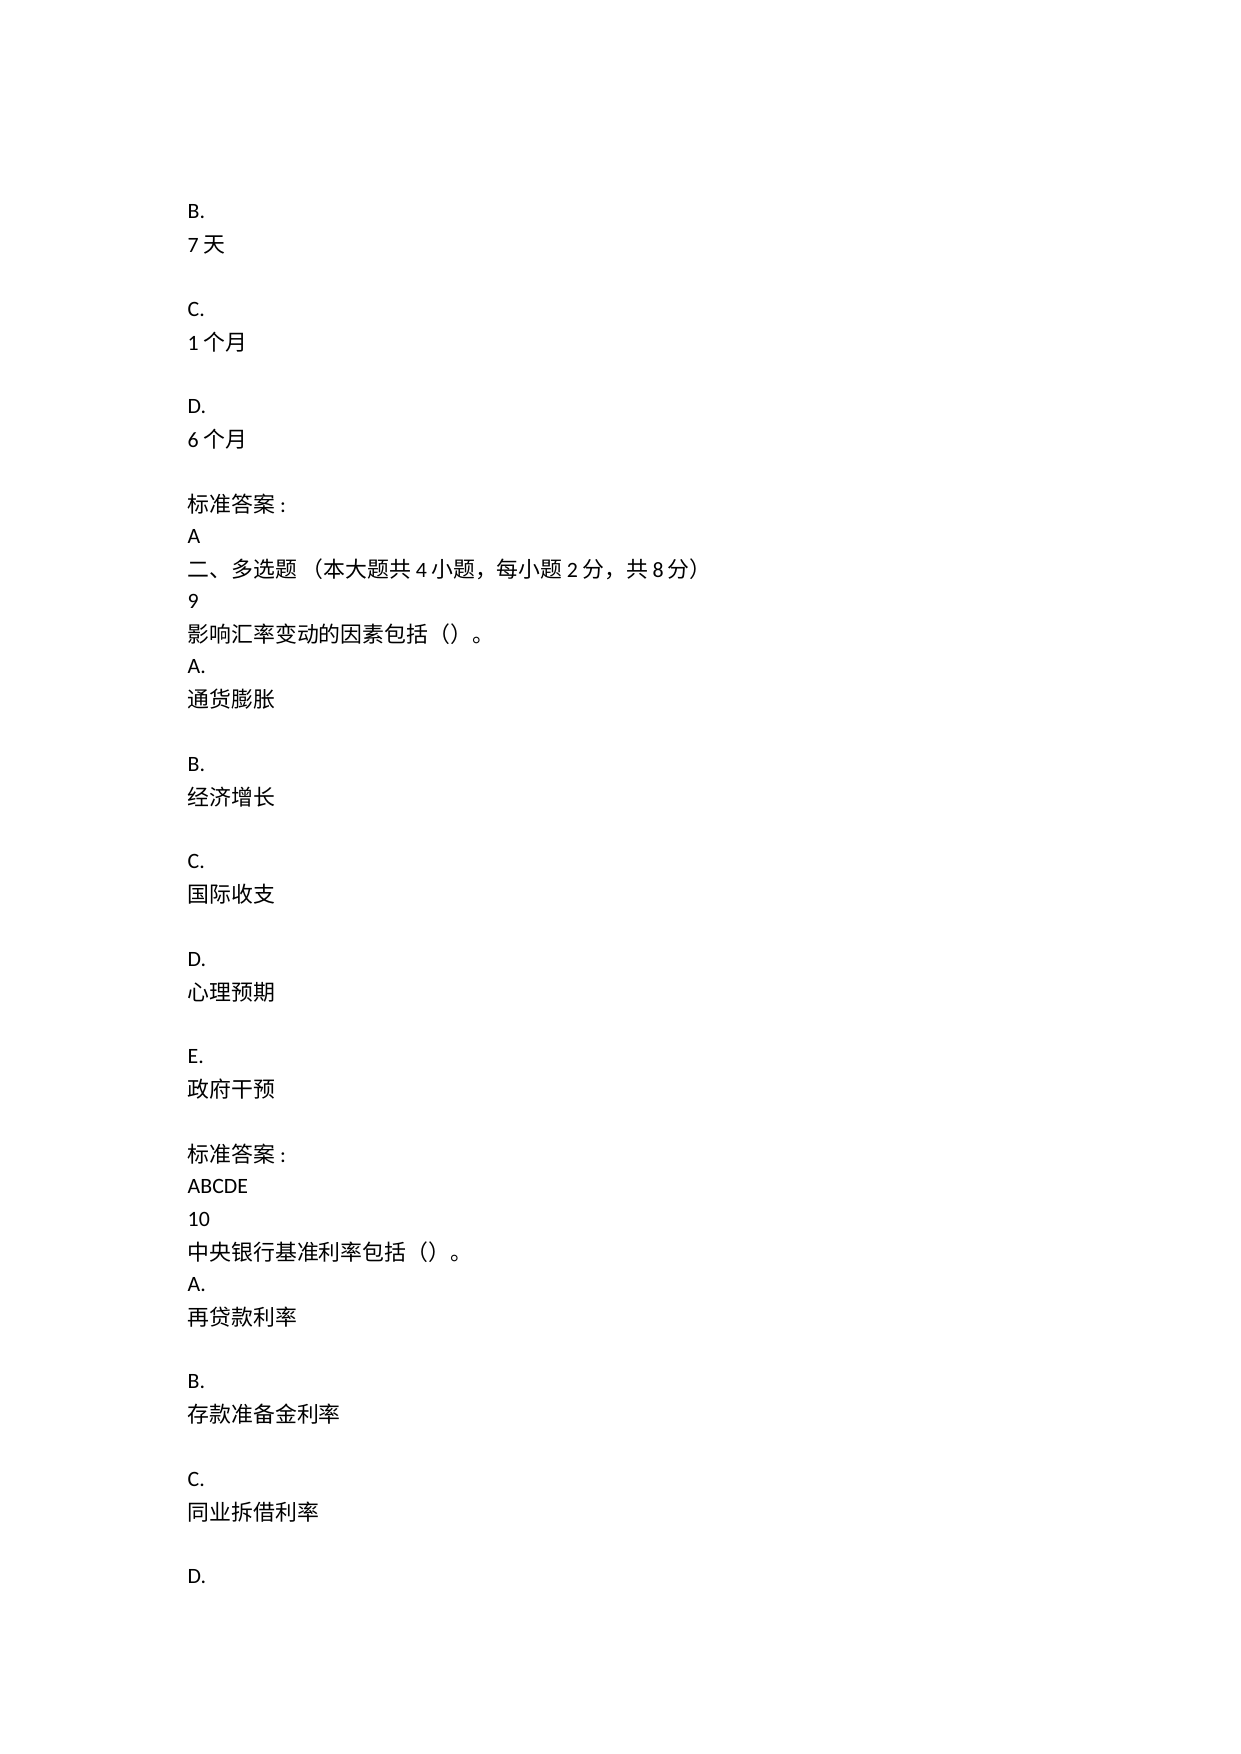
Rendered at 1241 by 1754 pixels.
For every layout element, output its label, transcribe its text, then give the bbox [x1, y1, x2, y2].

text C. [187, 1462, 1053, 1494]
text 再贷款利率 [187, 1299, 1053, 1332]
text A [187, 519, 1053, 552]
text 中央银行基准利率包括（）。 [187, 1234, 1053, 1267]
text 影响汇率变动的因素包括（）。 [187, 617, 1053, 649]
text B. [187, 747, 1053, 779]
text 10 [187, 1202, 1053, 1234]
text 通货膨胀 [187, 682, 1053, 714]
text 7天 [187, 227, 1053, 259]
text 国际收支 [187, 877, 1053, 909]
text ABCDE [187, 1169, 1053, 1202]
text C. [187, 292, 1053, 324]
text 标准答案 : [187, 1137, 1053, 1169]
text E. [187, 1039, 1053, 1072]
text A. [187, 649, 1053, 682]
text 同业拆借利率 [187, 1494, 1053, 1527]
text C. [187, 844, 1053, 877]
text D. [187, 389, 1053, 422]
text 存款准备金利率 [187, 1397, 1053, 1429]
text 标准答案 : [187, 487, 1053, 519]
text B. [187, 1364, 1053, 1397]
text 经济增长 [187, 779, 1053, 812]
text A. [187, 1267, 1053, 1299]
text 二、多选题 （本大题共4小题，每小题2分，共8分） [187, 552, 1053, 584]
text 心理预期 [187, 974, 1053, 1007]
text 1个月 [187, 324, 1053, 357]
text 政府干预 [187, 1072, 1053, 1104]
text 6个月 [187, 422, 1053, 454]
text D. [187, 942, 1053, 974]
text 9 [187, 584, 1053, 617]
text B. [187, 194, 1053, 227]
text D. [187, 1559, 1053, 1592]
